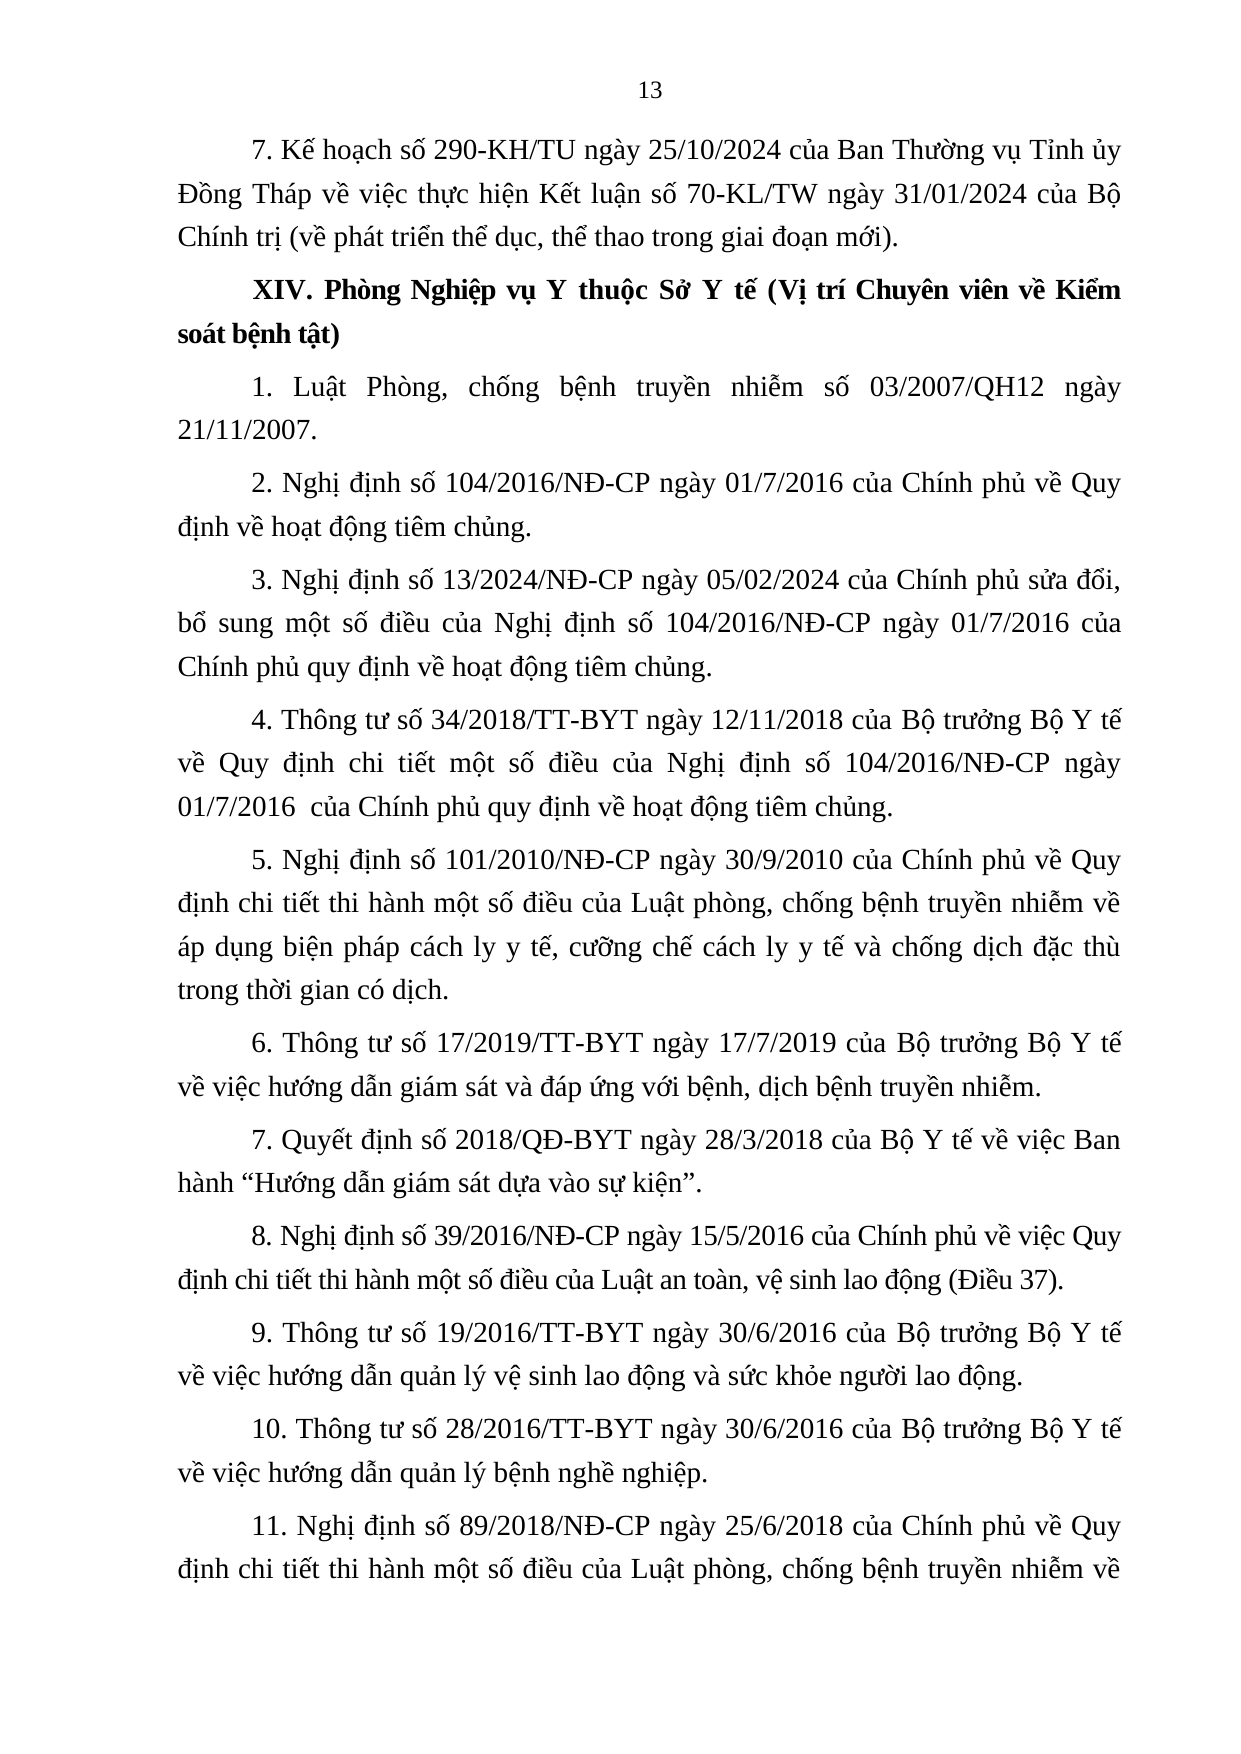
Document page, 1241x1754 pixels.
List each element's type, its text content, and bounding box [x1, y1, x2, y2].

text 4. Thông tư số 34/2018/TT-BYT ngày 12/11/2018 của Bộ trưởng Bộ Y tế về Quy định chi tiết một số điều của Nghị định số 104/2016/NĐ-CP ngày 01/7/2016 của Chính phủ quy định về hoạt động tiêm chủng. [177, 702, 1122, 822]
text 7. Kế hoạch số 290-KH/TU ngày 25/10/2024 của Ban Thường vụ Tỉnh ủy Đồng Tháp về việc thực hiện Kết luận số 70-KL/TW ngày 31/01/2024 của Bộ Chính trị (về phát triển thể dục, thể thao trong giai đoạn mới). [177, 132, 1122, 253]
text XIV. Phòng Nghiệp vụ Y thuộc Sở Y tế (Vị trí Chuyên viên về Kiểm soát bệnh tật) [177, 272, 1122, 349]
text 9. Thông tư số 19/2016/TT-BYT ngày 30/6/2016 của Bộ trưởng Bộ Y tế về việc hướng dẫn quản lý vệ sinh lao động và sức khỏe người lao động. [177, 1315, 1122, 1392]
text 6. Thông tư số 17/2019/TT-BYT ngày 17/7/2019 của Bộ trưởng Bộ Y tế về việc hướng dẫn giám sát và đáp ứng với bệnh, dịch bệnh truyền nhiễm. [177, 1025, 1122, 1102]
text 8. Nghị định số 39/2016/NĐ-CP ngày 15/5/2016 của Chính phủ về việc Quy định chi tiết thi hành một số điều của Luật an toàn, vệ sinh lao động (Điều 37). [177, 1218, 1122, 1295]
text 7. Quyết định số 2018/QĐ-BYT ngày 28/3/2018 của Bộ Y tế về việc Ban hành “Hướng dẫn giám sát dựa vào sự kiện”. [177, 1122, 1122, 1199]
text 1. Luật Phòng, chống bệnh truyền nhiễm số 03/2007/QH12 ngày 21/11/2007. [177, 369, 1122, 446]
text 10. Thông tư số 28/2016/TT-BYT ngày 30/6/2016 của Bộ trưởng Bộ Y tế về việc hướng dẫn quản lý bệnh nghề nghiệp. [177, 1411, 1122, 1488]
text 5. Nghị định số 101/2010/NĐ-CP ngày 30/9/2010 của Chính phủ về Quy định chi tiết thi hành một số điều của Luật phòng, chống bệnh truyền nhiễm về áp dụng biện pháp cách ly y tế, cưỡng chế cách ly y tế và chống dịch đặc thù trong thời gian có dịch. [177, 842, 1122, 1006]
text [177, 1508, 1122, 1585]
text 3. Nghị định số 13/2024/NĐ-CP ngày 05/02/2024 của Chính phủ sửa đổi, bổ sung một số điều của Nghị định số 104/2016/NĐ-CP ngày 01/7/2016 của Chính phủ quy định về hoạt động tiêm chủng. [177, 562, 1122, 682]
text 2. Nghị định số 104/2016/NĐ-CP ngày 01/7/2016 của Chính phủ về Quy định về hoạt động tiêm chủng. [177, 465, 1122, 542]
